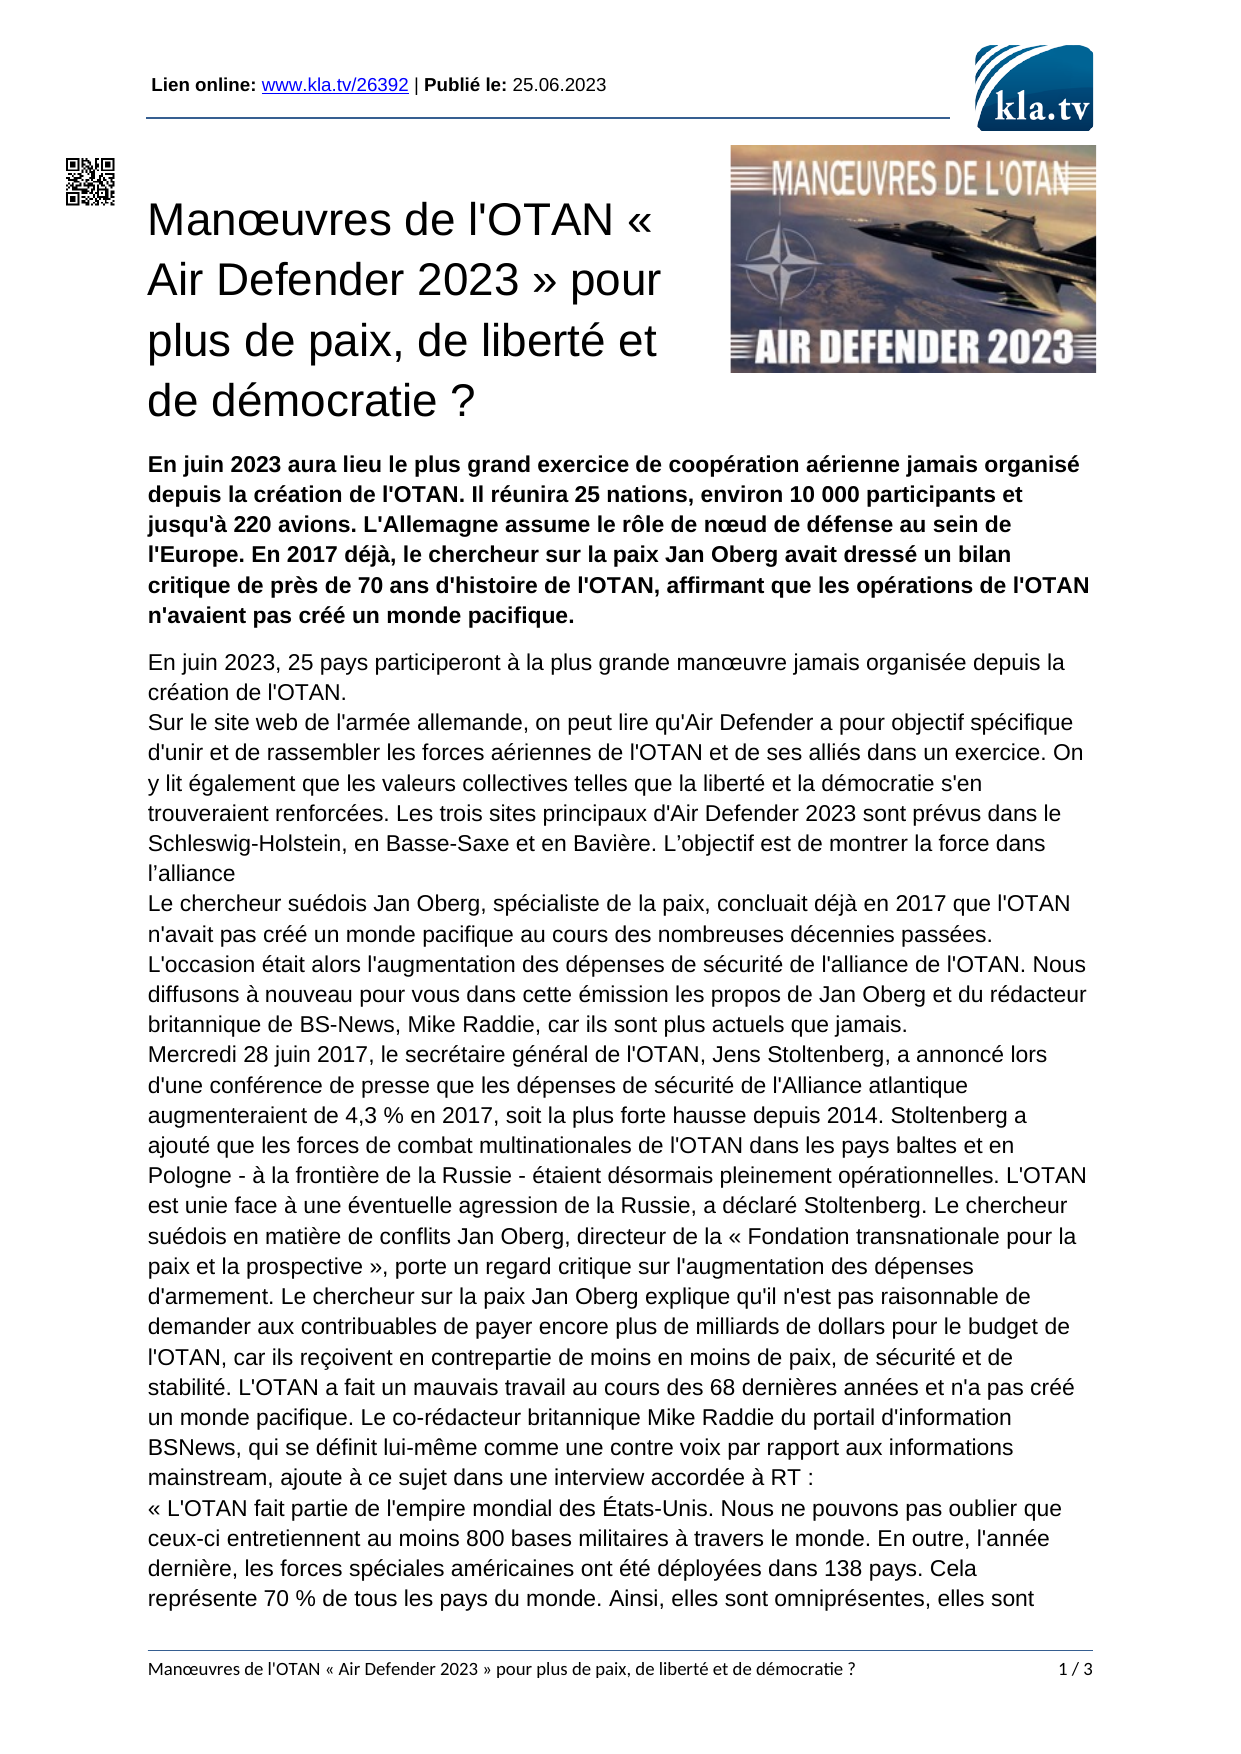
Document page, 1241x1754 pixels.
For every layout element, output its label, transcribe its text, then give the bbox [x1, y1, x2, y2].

text Manœuvres de l'OTAN « Air Defender 2023 » pour plus de paix, de liberté et de démocratie ? [148, 192, 1093, 426]
text En juin 2023 aura lieu le plus grand exercice de coopération aérienne jamais organisé depuis la création de l'OTAN. Il réunira 25 nations, environ 10 000 participants et jusqu'à 220 avions. L'Allemagne assume le rôle de nœud de défense au sein de l'Europe. En 2017 déjà, le chercheur sur la paix Jan Oberg avait dressé un bilan critique de près de 70 ans d'histoire de l'OTAN, affirmant que les opérations de l'OTAN n'avaient pas créé un monde pacifique. [148, 451, 1093, 628]
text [148, 649, 1093, 1611]
